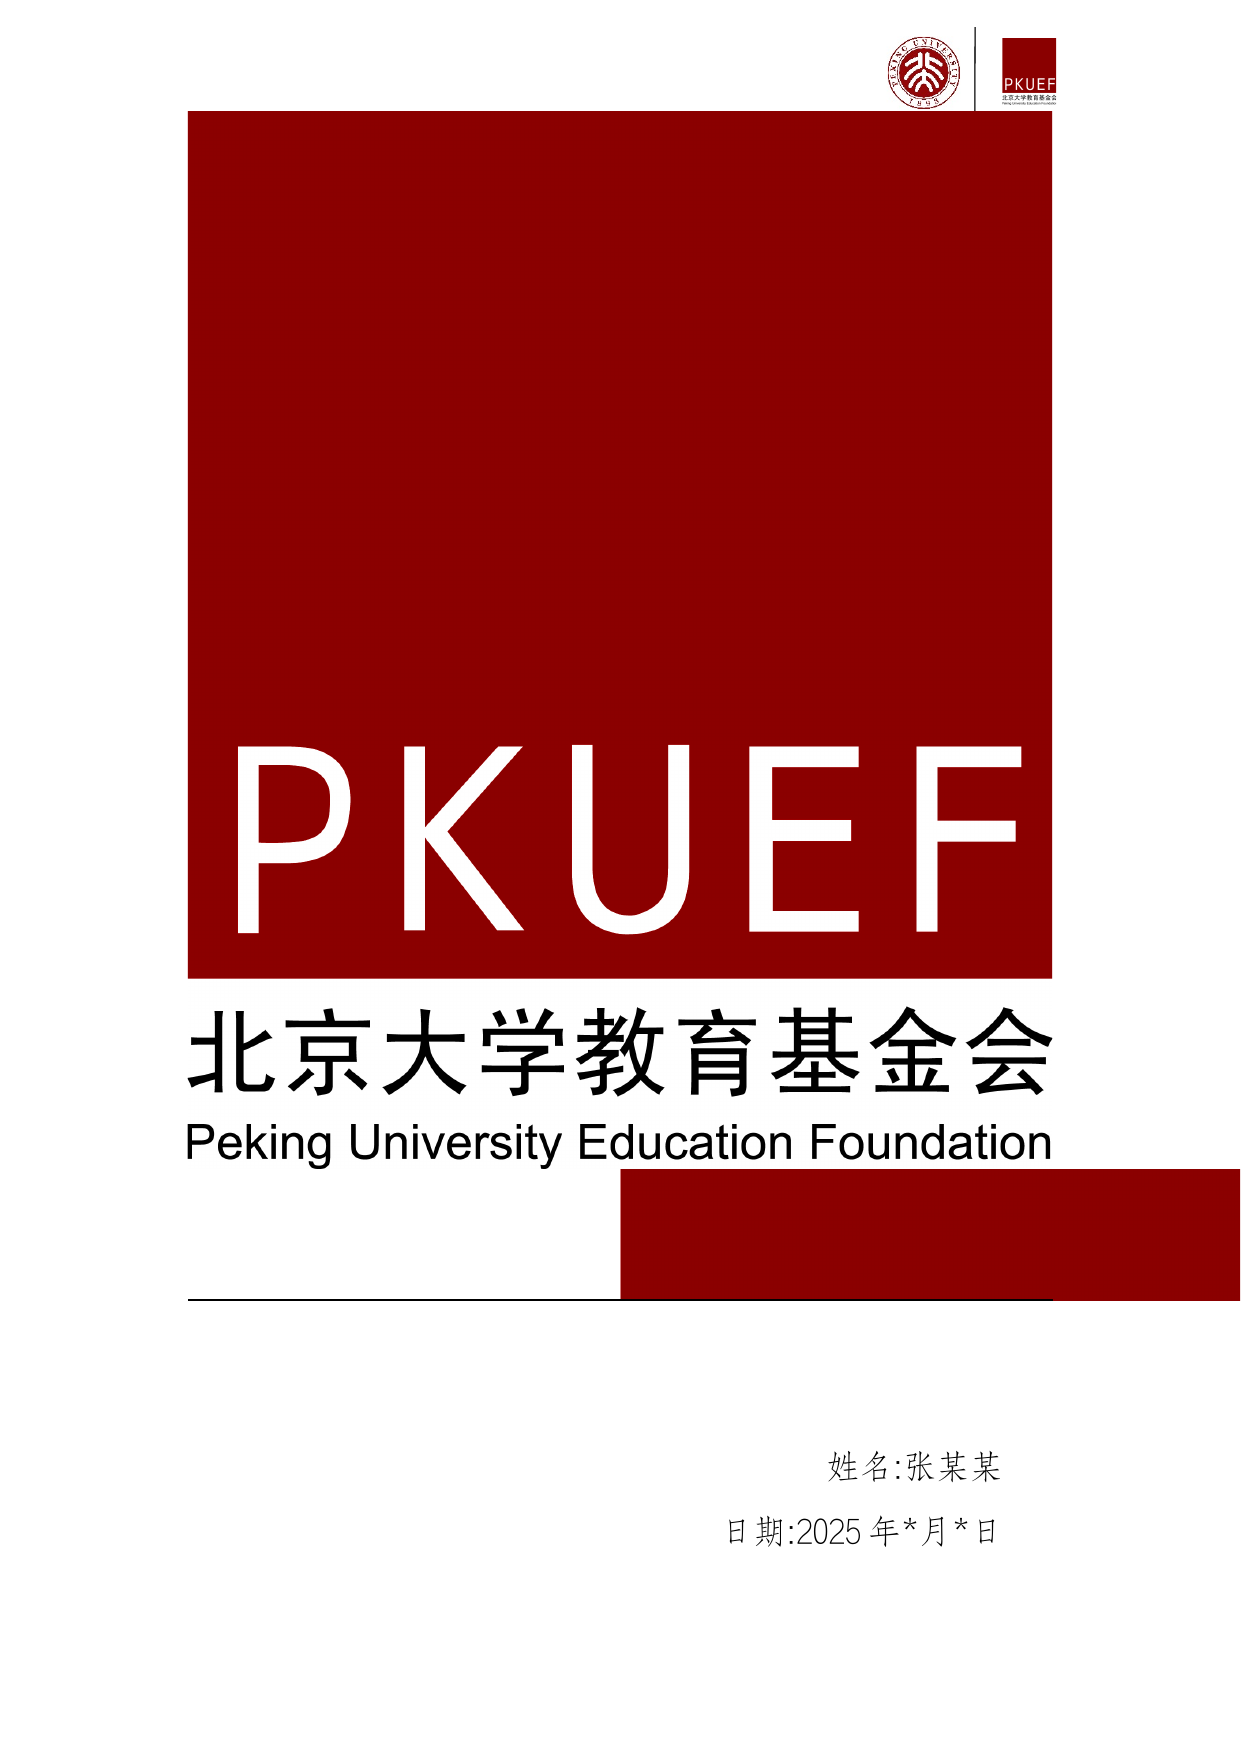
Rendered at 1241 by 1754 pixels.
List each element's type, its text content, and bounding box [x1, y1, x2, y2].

picture [1002, 38, 1057, 105]
text 姓名:张某某 [187, 1436, 1003, 1501]
text 日期:2025年*月*日 [187, 1501, 1003, 1566]
picture [886, 36, 961, 110]
picture [187, 111, 1241, 1301]
